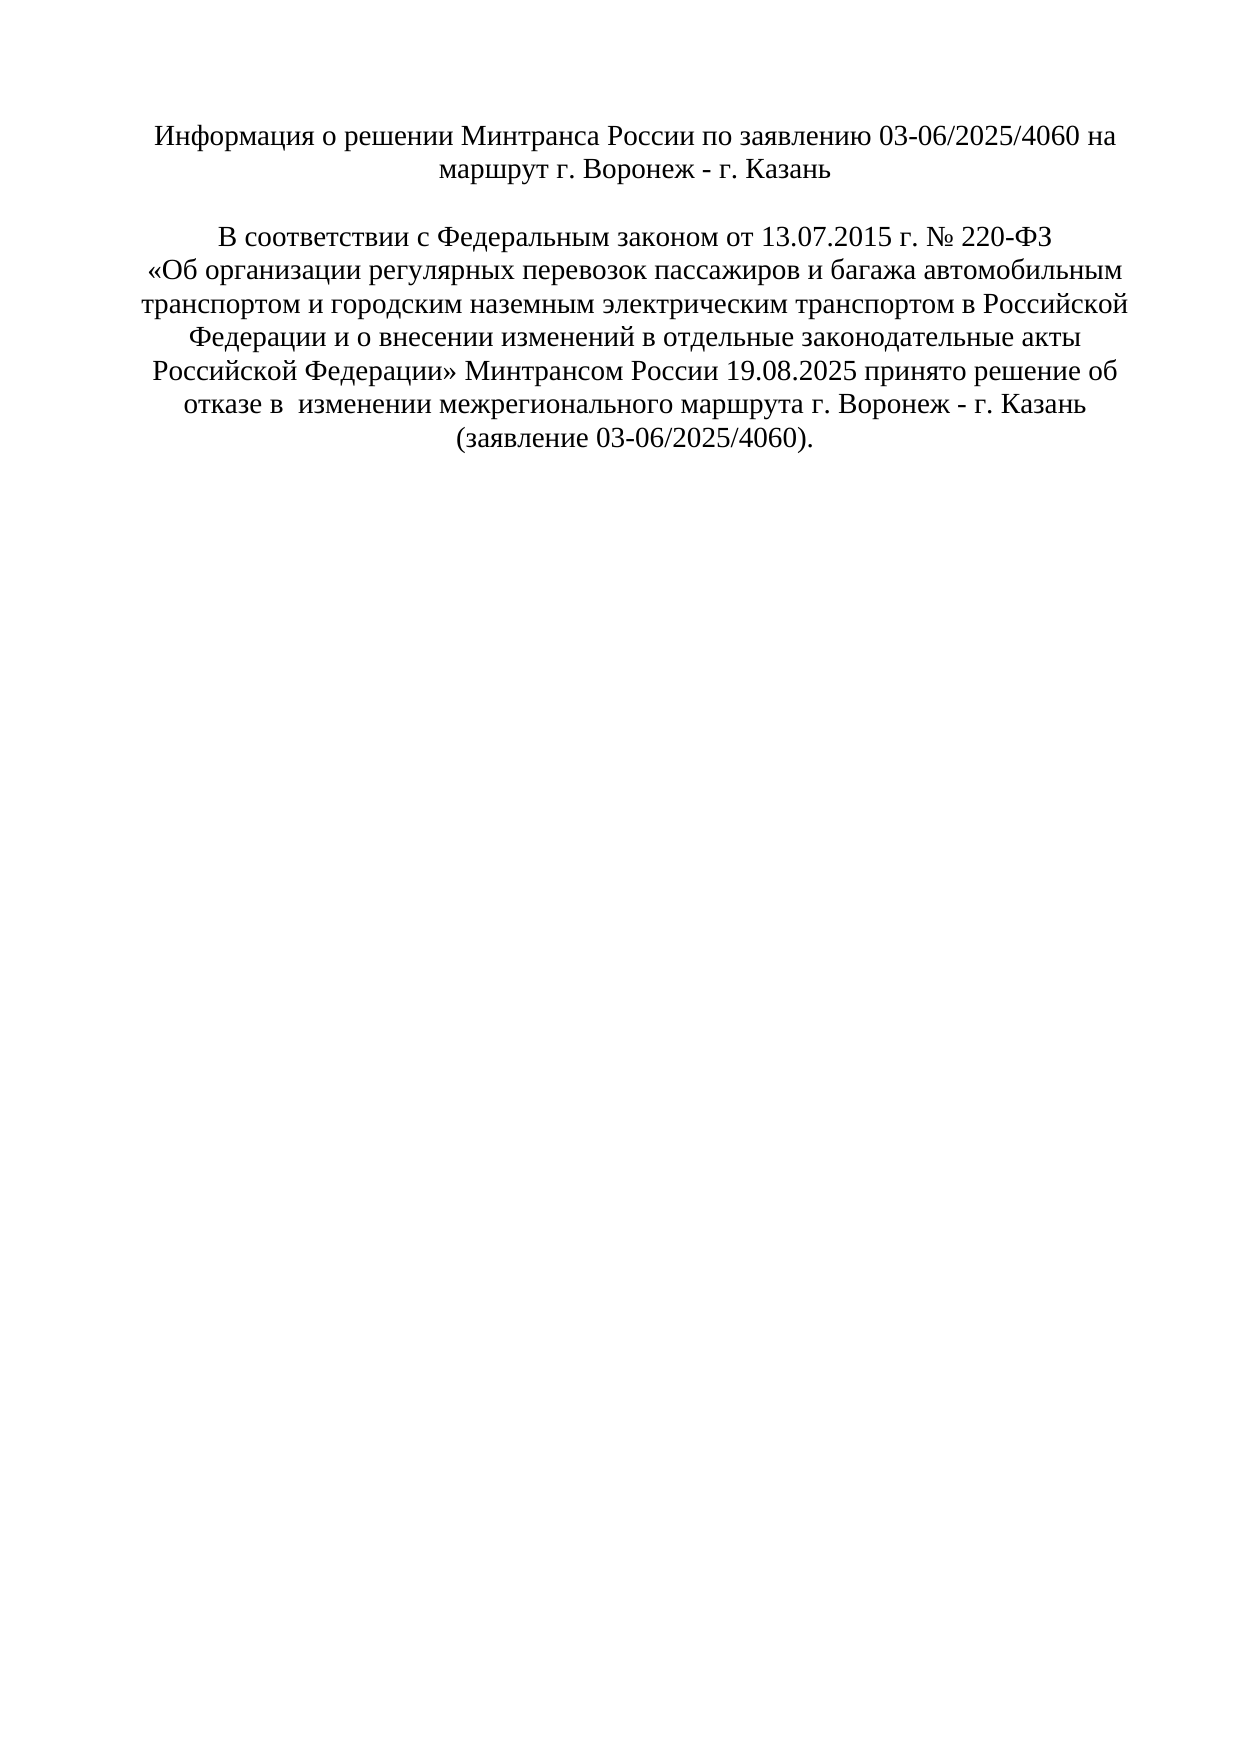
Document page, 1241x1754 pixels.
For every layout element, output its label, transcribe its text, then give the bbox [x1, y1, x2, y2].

text Информация о решении Минтранса России по заявлению 03-06/2025/4060 на маршрут г. Воронеж - г. Казань [118, 118, 1152, 185]
text В соответствии с Федеральным законом от 13.07.2015 г. № 220-ФЗ «Об организации регулярных перевозок пассажиров и багажа автомобильным транспортом и городским наземным электрическим транспортом в Российской Федерации и о внесении изменений в отдельные законодательные акты Российской Федерации» Минтрансом России 19.08.2025 принято решение об отказе в изменении межрегионального маршрута г. Воронеж - г. Казань (заявление 03-06/2025/4060). [118, 219, 1152, 453]
